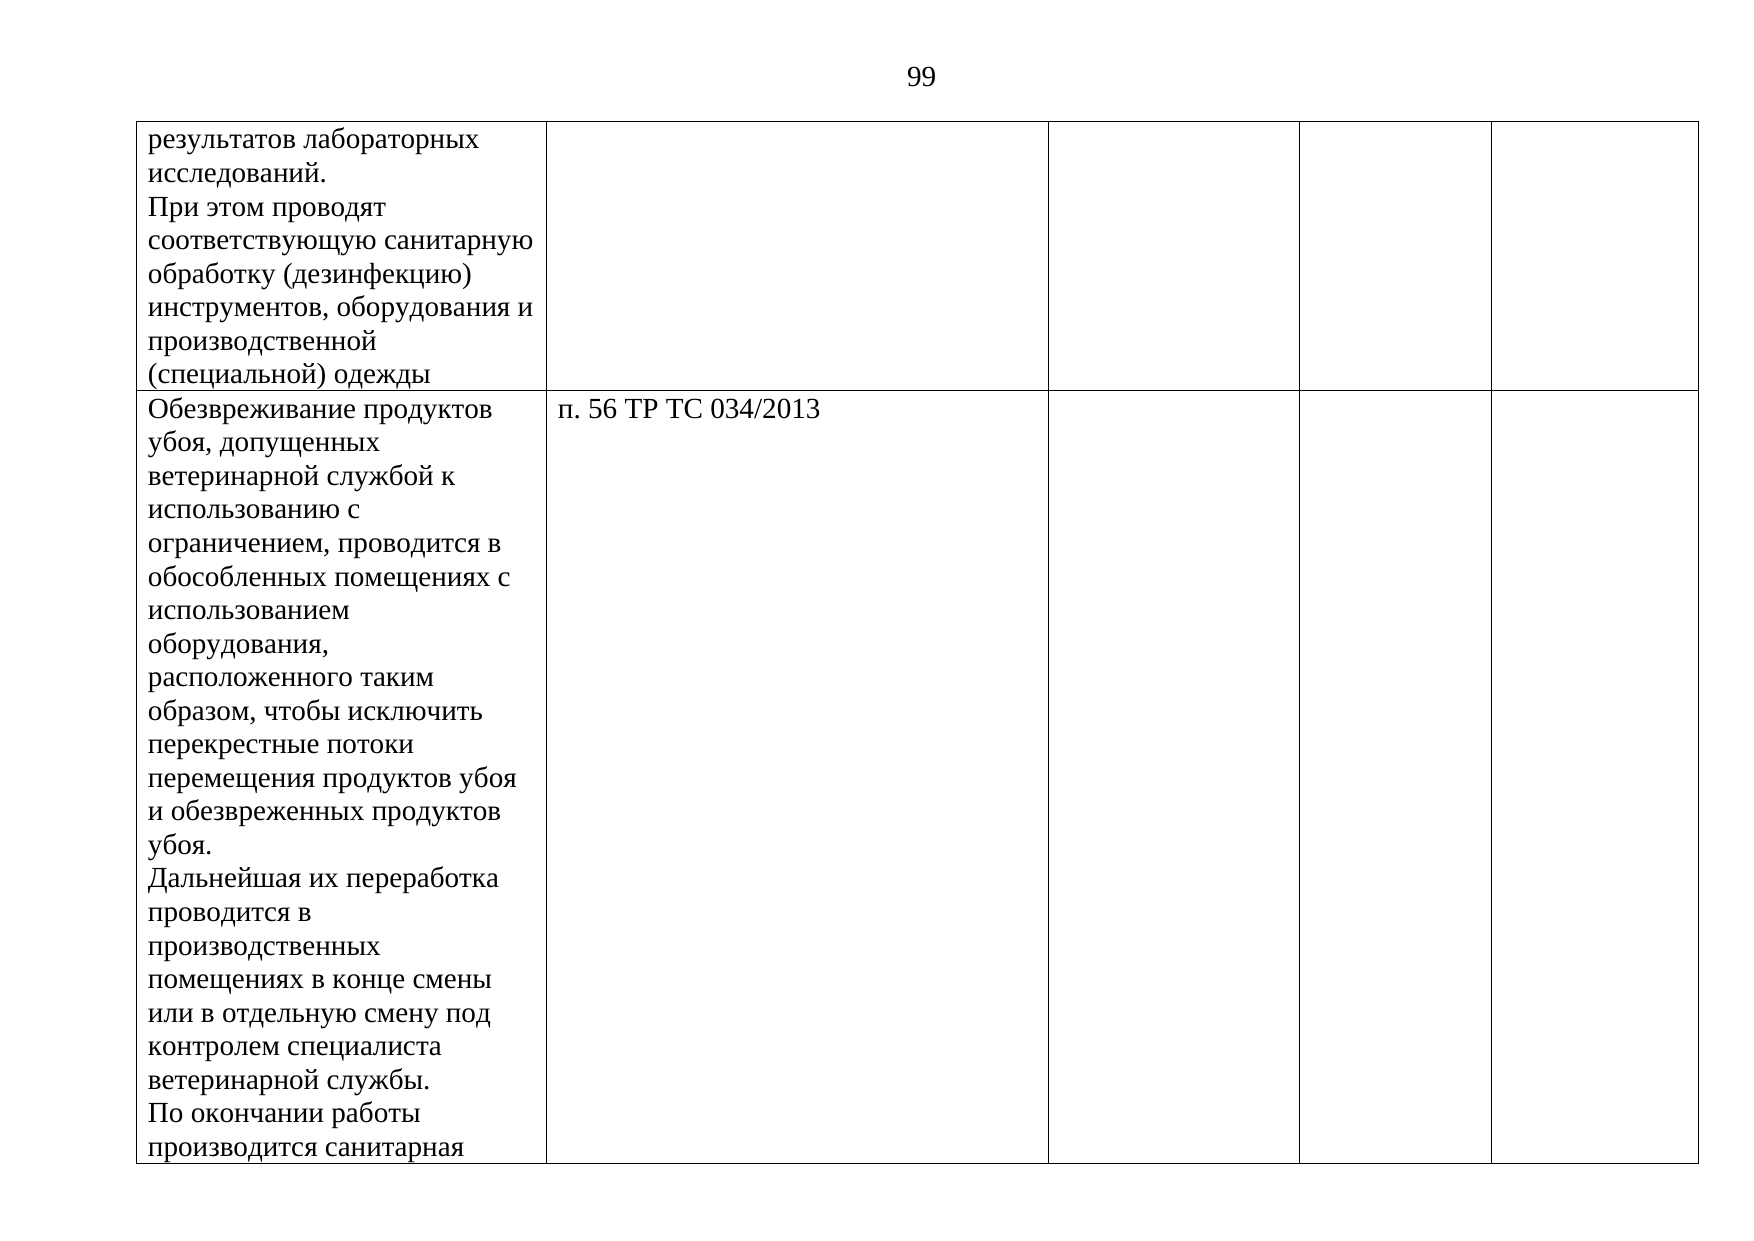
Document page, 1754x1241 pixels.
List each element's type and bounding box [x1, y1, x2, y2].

table_cell [547, 122, 1048, 390]
table_cell [1300, 391, 1491, 1162]
table_cell [1492, 391, 1698, 1162]
table_cell [1492, 122, 1698, 390]
table_cell [547, 391, 1048, 1162]
table_cell [1049, 122, 1299, 390]
table_cell [137, 391, 546, 1162]
table_cell [1049, 391, 1299, 1162]
table_cell [1300, 122, 1491, 390]
table_cell [137, 122, 546, 390]
